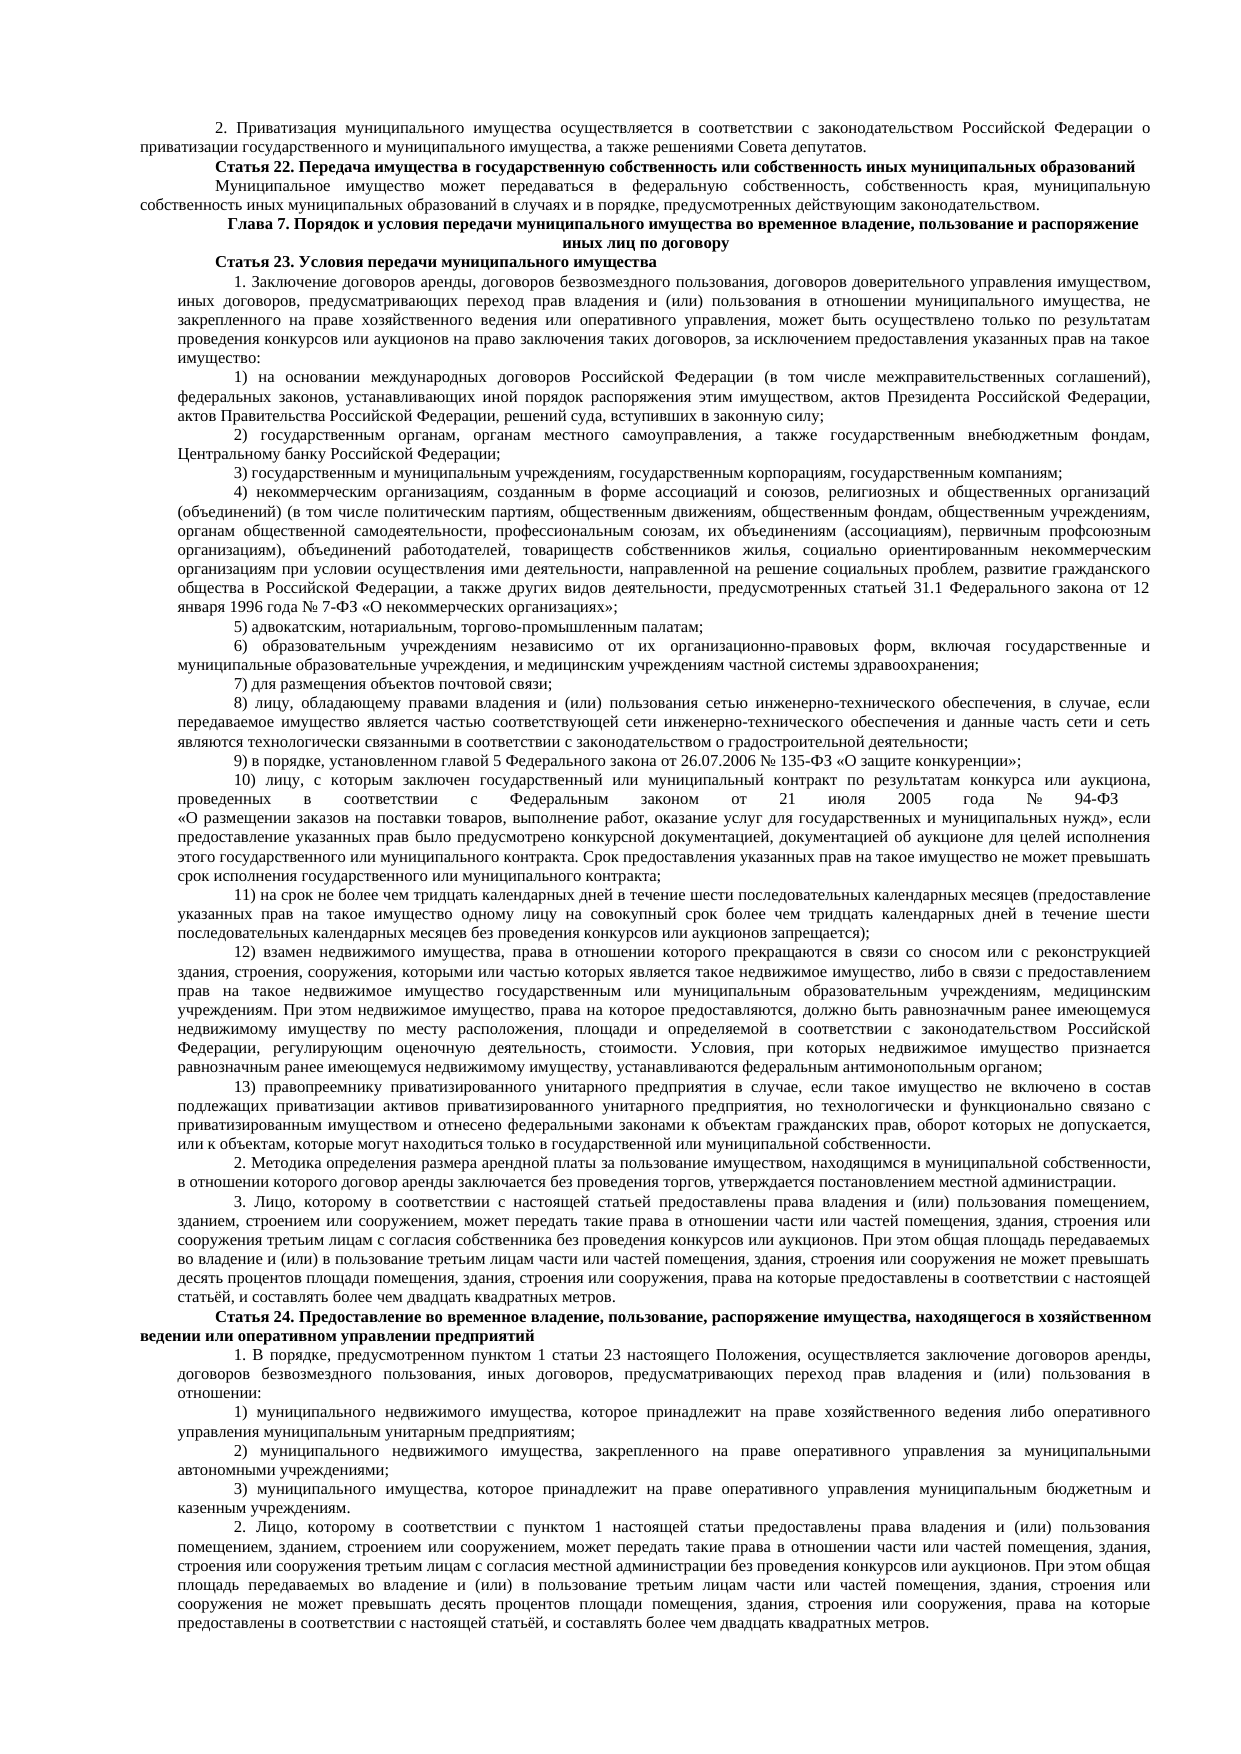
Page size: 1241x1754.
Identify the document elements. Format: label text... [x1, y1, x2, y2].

text 6) образовательным учреждениям независимо от их организационно-правовых форм, включая государственные и муниципальные образовательные учреждения, и медицинским учреждениям частной системы здравоохранения; [177, 636, 1152, 674]
text Статья 24. Предоставление во временное владение, пользование, распоряжение имущества, находящегося в хозяйственном ведении или оперативном управлении предприятий [140, 1306, 1152, 1345]
text 11) на срок не более чем тридцать календарных дней в течение шести последовательных календарных месяцев (предоставление указанных прав на такое имущество одному лицу на совокупный срок более чем тридцать календарных дней в течение шести последовательных календарных месяцев без проведения конкурсов или аукционов запрещается); [177, 885, 1152, 942]
text 2) государственным органам, органам местного самоуправления, а также государственным внебюджетным фондам, Центральному банку Российской Федерации; [177, 425, 1152, 463]
text 3) муниципального имущества, которое принадлежит на праве оперативного управления муниципальным бюджетным и казенным учреждениям. [177, 1479, 1152, 1517]
text 12) взамен недвижимого имущества, права в отношении которого прекращаются в связи со сносом или с реконструкцией здания, строения, сооружения, которыми или частью которых является такое недвижимое имущество, либо в связи с предоставлением прав на такое недвижимое имущество государственным или муниципальным образовательным учреждениям, медицинским учреждениям. При этом недвижимое имущество, права на которое предоставляются, должно быть равнозначным ранее имеющемуся недвижимому имуществу по месту расположения, площади и определяемой в соответствии с законодательством Российской Федерации, регулирующим оценочную деятельность, стоимости. Условия, при которых недвижимое имущество признается равнозначным ранее имеющемуся недвижимому имуществу, устанавливаются федеральным антимонопольным органом; [177, 942, 1152, 1076]
text Глава 7. Порядок и условия передачи муниципального имущества во временное владение, пользование и распоряжение иных лиц по договору [140, 214, 1152, 252]
text 7) для размещения объектов почтовой связи; [177, 674, 1152, 693]
text Статья 22. Передача имущества в государственную собственность или собственность иных муниципальных образований [140, 156, 1152, 176]
text 2. Методика определения размера арендной платы за пользование имуществом, находящимся в муниципальной собственности, в отношении которого договор аренды заключается без проведения торгов, утверждается постановлением местной администрации. [177, 1153, 1152, 1191]
text 13) правопреемнику приватизированного унитарного предприятия в случае, если такое имущество не включено в состав подлежащих приватизации активов приватизированного унитарного предприятия, но технологически и функционально связано с приватизированным имуществом и отнесено федеральными законами к объектам гражданских прав, оборот которых не допускается, или к объектам, которые могут находиться только в государственной или муниципальной собственности. [177, 1076, 1152, 1153]
text 5) адвокатским, нотариальным, торгово-промышленным палатам; [177, 616, 1152, 636]
text 1) на основании международных договоров Российской Федерации (в том числе межправительственных соглашений), федеральных законов, устанавливающих иной порядок распоряжения этим имуществом, актов Президента Российской Федерации, актов Правительства Российской Федерации, решений суда, вступивших в законную силу; [177, 367, 1152, 425]
text 1) муниципального недвижимого имущества, которое принадлежит на праве хозяйственного ведения либо оперативного управления муниципальным унитарным предприятиям; [177, 1402, 1152, 1441]
text 3) государственным и муниципальным учреждениям, государственным корпорациям, государственным компаниям; [177, 463, 1152, 482]
text 2) муниципального недвижимого имущества, закрепленного на праве оперативного управления за муниципальными автономными учреждениями; [177, 1441, 1152, 1479]
text 8) лицу, обладающему правами владения и (или) пользования сетью инженерно-технического обеспечения, в случае, если передаваемое имущество является частью соответствующей сети инженерно-технического обеспечения и данные часть сети и сеть являются технологически связанными в соответствии с законодательством о градостроительной деятельности; [177, 693, 1152, 751]
text 2. Лицо, которому в соответствии с пунктом 1 настоящей статьи предоставлены права владения и (или) пользования помещением, зданием, строением или сооружением, может передать такие права в отношении части или частей помещения, здания, строения или сооружения третьим лицам с согласия местной администрации без проведения конкурсов или аукционов. При этом общая площадь передаваемых во владение и (или) в пользование третьим лицам части или частей помещения, здания, строения или сооружения не может превышать десять процентов площади помещения, здания, строения или сооружения, права на которые предоставлены в соответствии с настоящей статьёй, и составлять более чем двадцать квадратных метров. [177, 1517, 1152, 1632]
text 3. Лицо, которому в соответствии с настоящей статьей предоставлены права владения и (или) пользования помещением, зданием, строением или сооружением, может передать такие права в отношении части или частей помещения, здания, строения или сооружения третьим лицам с согласия собственника без проведения конкурсов или аукционов. При этом общая площадь передаваемых во владение и (или) в пользование третьим лицам части или частей помещения, здания, строения или сооружения не может превышать десять процентов площади помещения, здания, строения или сооружения, права на которые предоставлены в соответствии с настоящей статьёй, и составлять более чем двадцать квадратных метров. [177, 1191, 1152, 1306]
text 10) лицу, с которым заключен государственный или муниципальный контракт по результатам конкурса или аукциона, проведенных в соответствии с Федеральным законом от 21 июля 2005 года № 94-ФЗ «О размещении заказов на поставки товаров, выполнение работ, оказание услуг для государственных и муниципальных нужд», если предоставление указанных прав было предусмотрено конкурсной документацией, документацией об аукционе для целей исполнения этого государственного или муниципального контракта. Срок предоставления указанных прав на такое имущество не может превышать срок исполнения государственного или муниципального контракта; [177, 770, 1152, 885]
text 1. Заключение договоров аренды, договоров безвозмездного пользования, договоров доверительного управления имуществом, иных договоров, предусматривающих переход прав владения и (или) пользования в отношении муниципального имущества, не закрепленного на праве хозяйственного ведения или оперативного управления, может быть осуществлено только по результатам проведения конкурсов или аукционов на право заключения таких договоров, за исключением предоставления указанных прав на такое имущество: [177, 271, 1152, 367]
text 1. В порядке, предусмотренном пунктом 1 статьи 23 настоящего Положения, осуществляется заключение договоров аренды, договоров безвозмездного пользования, иных договоров, предусматривающих переход прав владения и (или) пользования в отношении: [177, 1345, 1152, 1402]
text 9) в порядке, установленном главой 5 Федерального закона от 26.07.2006 № 135-ФЗ «О защите конкуренции»; [177, 751, 1152, 770]
text 2. Приватизация муниципального имущества осуществляется в соответствии с законодательством Российской Федерации о приватизации государственного и муниципального имущества, а также решениями Совета депутатов. [140, 118, 1152, 156]
text Статья 23. Условия передачи муниципального имущества [140, 252, 1152, 271]
text Муниципальное имущество может передаваться в федеральную собственность, собственность края, муниципальную собственность иных муниципальных образований в случаях и в порядке, предусмотренных действующим законодательством. [140, 176, 1152, 214]
text 4) некоммерческим организациям, созданным в форме ассоциаций и союзов, религиозных и общественных организаций (объединений) (в том числе политическим партиям, общественным движениям, общественным фондам, общественным учреждениям, органам общественной самодеятельности, профессиональным союзам, их объединениям (ассоциациям), первичным профсоюзным организациям), объединений работодателей, товариществ собственников жилья, социально ориентированным некоммерческим организациям при условии осуществления ими деятельности, направленной на решение социальных проблем, развитие гражданского общества в Российской Федерации, а также других видов деятельности, предусмотренных статьей 31.1 Федерального закона от 12 января 1996 года № 7-ФЗ «О некоммерческих организациях»; [177, 482, 1152, 616]
